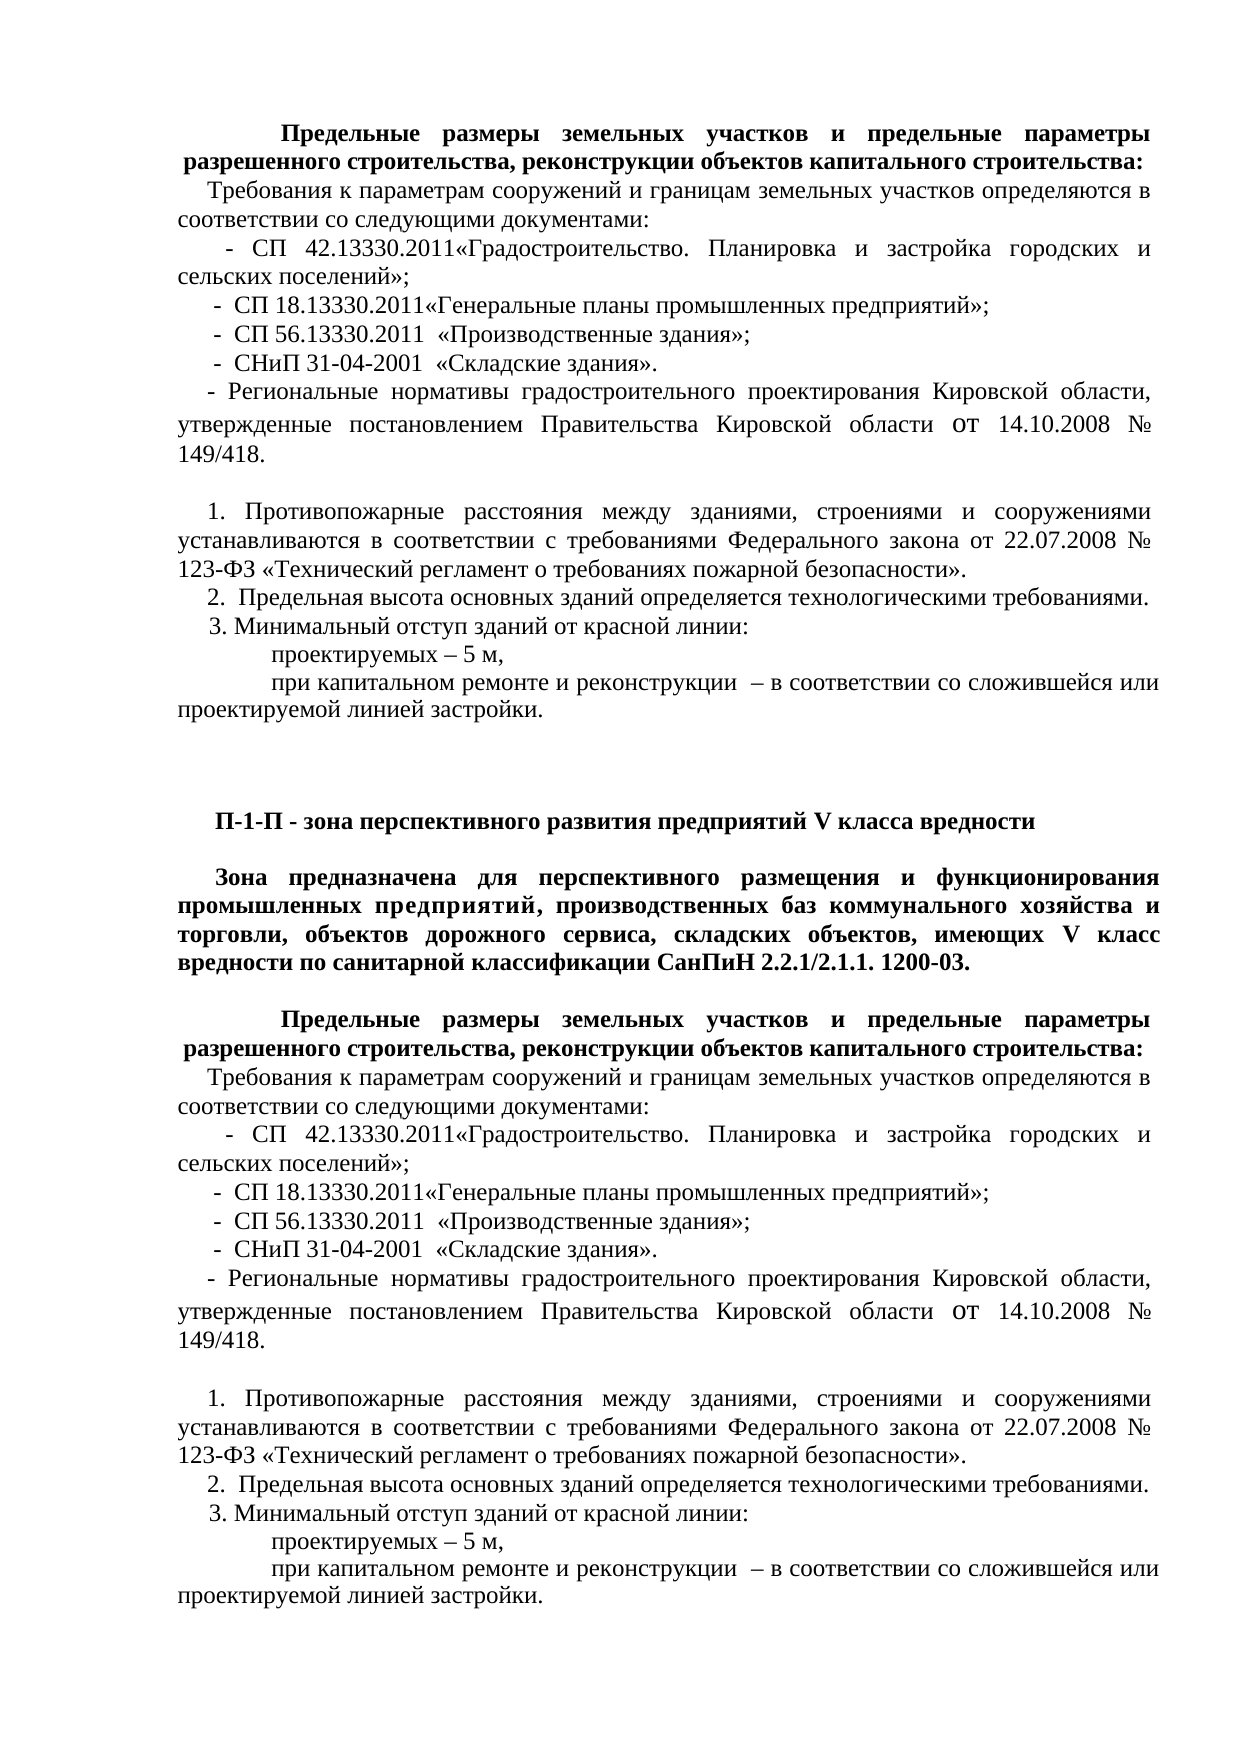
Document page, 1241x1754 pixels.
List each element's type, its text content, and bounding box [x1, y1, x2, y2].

text - СП 56.13330.2011 «Производственные здания»; [177, 1206, 1152, 1234]
text 3. Минимальный отступ зданий от красной линии: [177, 611, 1160, 640]
text П-1-П - зона перспективного развития предприятий V класса вредности [177, 808, 1160, 835]
text 3. Минимальный отступ зданий от красной линии: [177, 1498, 1160, 1527]
text 2. Предельная высота основных зданий определяется технологическими требованиями. [177, 1469, 1152, 1498]
text 2. Предельная высота основных зданий определяется технологическими требованиями. [177, 582, 1152, 611]
text при капитальном ремонте и реконструкции – в соответствии со сложившейся или проектируемой линией застройки. [177, 1555, 1160, 1609]
text - СП 18.13330.2011«Генеральные планы промышленных предприятий»; [177, 290, 1152, 319]
text - Региональные нормативы градостроительного проектирования Кировской области, утвержденные постановлением Правительства Кировской области от 14.10.2008 № 149/418. [177, 1263, 1152, 1354]
text 1. Противопожарные расстояния между зданиями, строениями и сооружениями устанавливаются в соответствии с требованиями Федерального закона от 22.07.2008 № 123-ФЗ «Технический регламент о требованиях пожарной безопасности». [177, 1383, 1152, 1469]
text - СП 42.13330.2011«Градостроительство. Планировка и застройка городских и сельских поселений»; [177, 233, 1152, 290]
text проектируемых – , [177, 1527, 1160, 1555]
text Зона предназначена для перспективного размещения и функционирования промышленных предприятий, производственных баз коммунального хозяйства и торговли, объектов дорожного сервиса, складских объектов, имеющих V класс вредности по санитарной классификации СанПиН 2.2.1/2.1.1. 1200-03. [177, 862, 1160, 976]
text 1. Противопожарные расстояния между зданиями, строениями и сооружениями устанавливаются в соответствии с требованиями Федерального закона от 22.07.2008 № 123-ФЗ «Технический регламент о требованиях пожарной безопасности». [177, 496, 1152, 582]
text Предельные размеры земельных участков и предельные параметры разрешенного строительства, реконструкции объектов капитального строительства: [183, 118, 1151, 175]
text - СНиП 31-04-2001 «Складские здания». [177, 1234, 1152, 1263]
text при капитальном ремонте и реконструкции – в соответствии со сложившейся или проектируемой линией застройки. [177, 668, 1160, 722]
text Требования к параметрам сооружений и границам земельных участков определяются в соответствии со следующими документами: [177, 1062, 1152, 1119]
text - СНиП 31-04-2001 «Складские здания». [177, 348, 1152, 376]
text - СП 18.13330.2011«Генеральные планы промышленных предприятий»; [177, 1177, 1152, 1206]
text Требования к параметрам сооружений и границам земельных участков определяются в соответствии со следующими документами: [177, 175, 1152, 233]
text - СП 42.13330.2011«Градостроительство. Планировка и застройка городских и сельских поселений»; [177, 1119, 1152, 1177]
text Предельные размеры земельных участков и предельные параметры разрешенного строительства, реконструкции объектов капитального строительства: [183, 1005, 1151, 1062]
text - СП 56.13330.2011 «Производственные здания»; [177, 319, 1152, 348]
text проектируемых – , [177, 640, 1160, 668]
text - Региональные нормативы градостроительного проектирования Кировской области, утвержденные постановлением Правительства Кировской области от 14.10.2008 № 149/418. [177, 376, 1152, 467]
